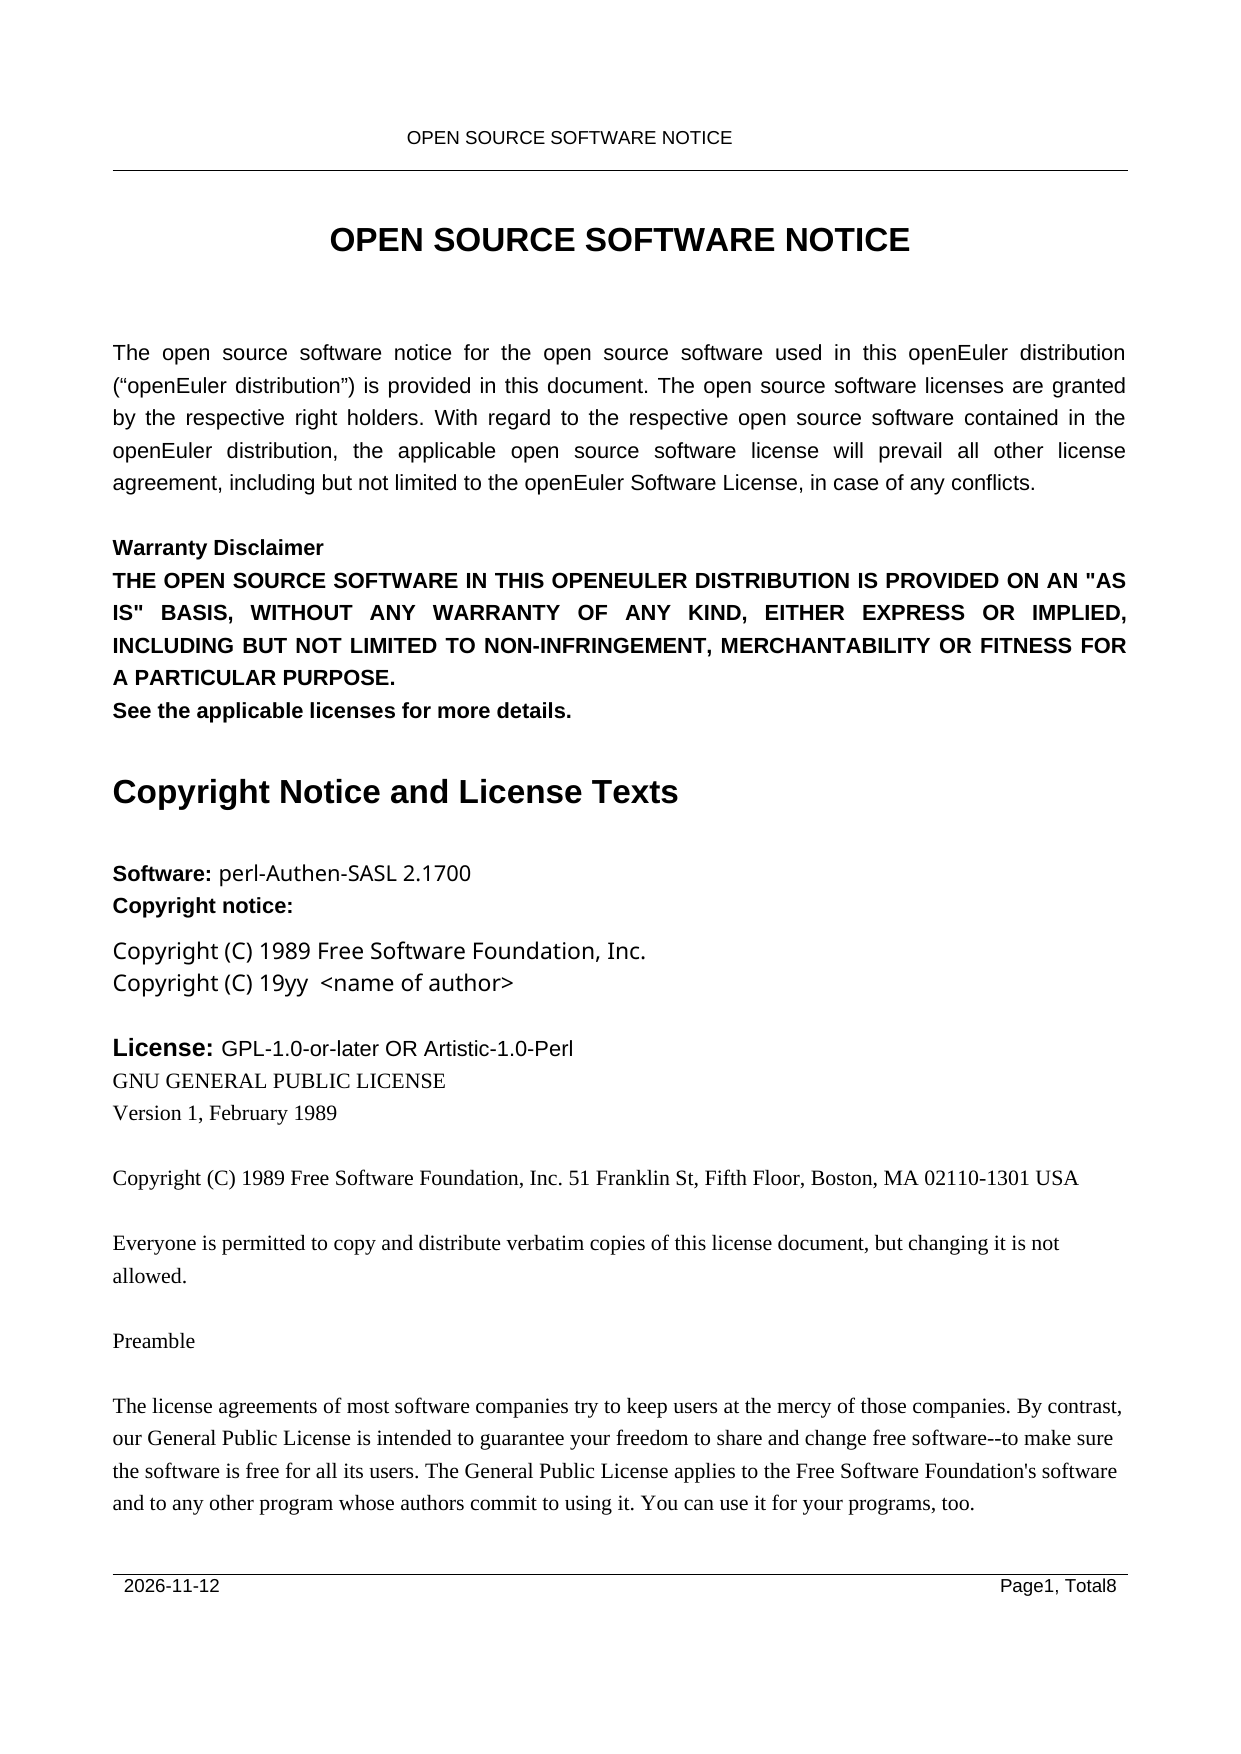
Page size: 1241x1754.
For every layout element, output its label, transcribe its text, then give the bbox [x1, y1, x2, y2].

title Software: perl-Authen-SASL 2.1700 [112, 856, 1128, 889]
text THE OPEN SOURCE SOFTWARE IN THIS OPENEULER DISTRIBUTION IS PROVIDED ON AN "AS IS" BASIS, WITHOUT ANY WARRANTY OF ANY KIND, EITHER EXPRESS OR IMPLIED, INCLUDING BUT NOT LIMITED TO NON-INFRINGEMENT, MERCHANTABILITY OR FITNESS FOR A PARTICULAR PURPOSE. See the applicable licenses for more details. [112, 564, 1128, 726]
text License: GPL-1.0-or-later OR Artistic-1.0-Perl [112, 1031, 1128, 1064]
text Warranty Disclaimer [112, 531, 1128, 564]
text Copyright (C) 1989 Free Software Foundation, Inc. Copyright (C) 19yy <name of author> [112, 934, 1128, 1031]
text Copyright notice: [112, 889, 1128, 921]
text The open source software notice for the open source software used in this openEuler distribution (“openEuler distribution”) is provided in this document. The open source software licenses are granted by the respective right holders. With regard to the respective open source software contained in the openEuler distribution, the applicable open source software license will prevail all other license agreement, including but not limited to the openEuler Software License, in case of any conflicts. [112, 336, 1128, 499]
text Copyright Notice and License Texts [112, 759, 1128, 824]
text OPEN SOURCE SOFTWARE NOTICE [112, 206, 1128, 271]
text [112, 1064, 1128, 1519]
